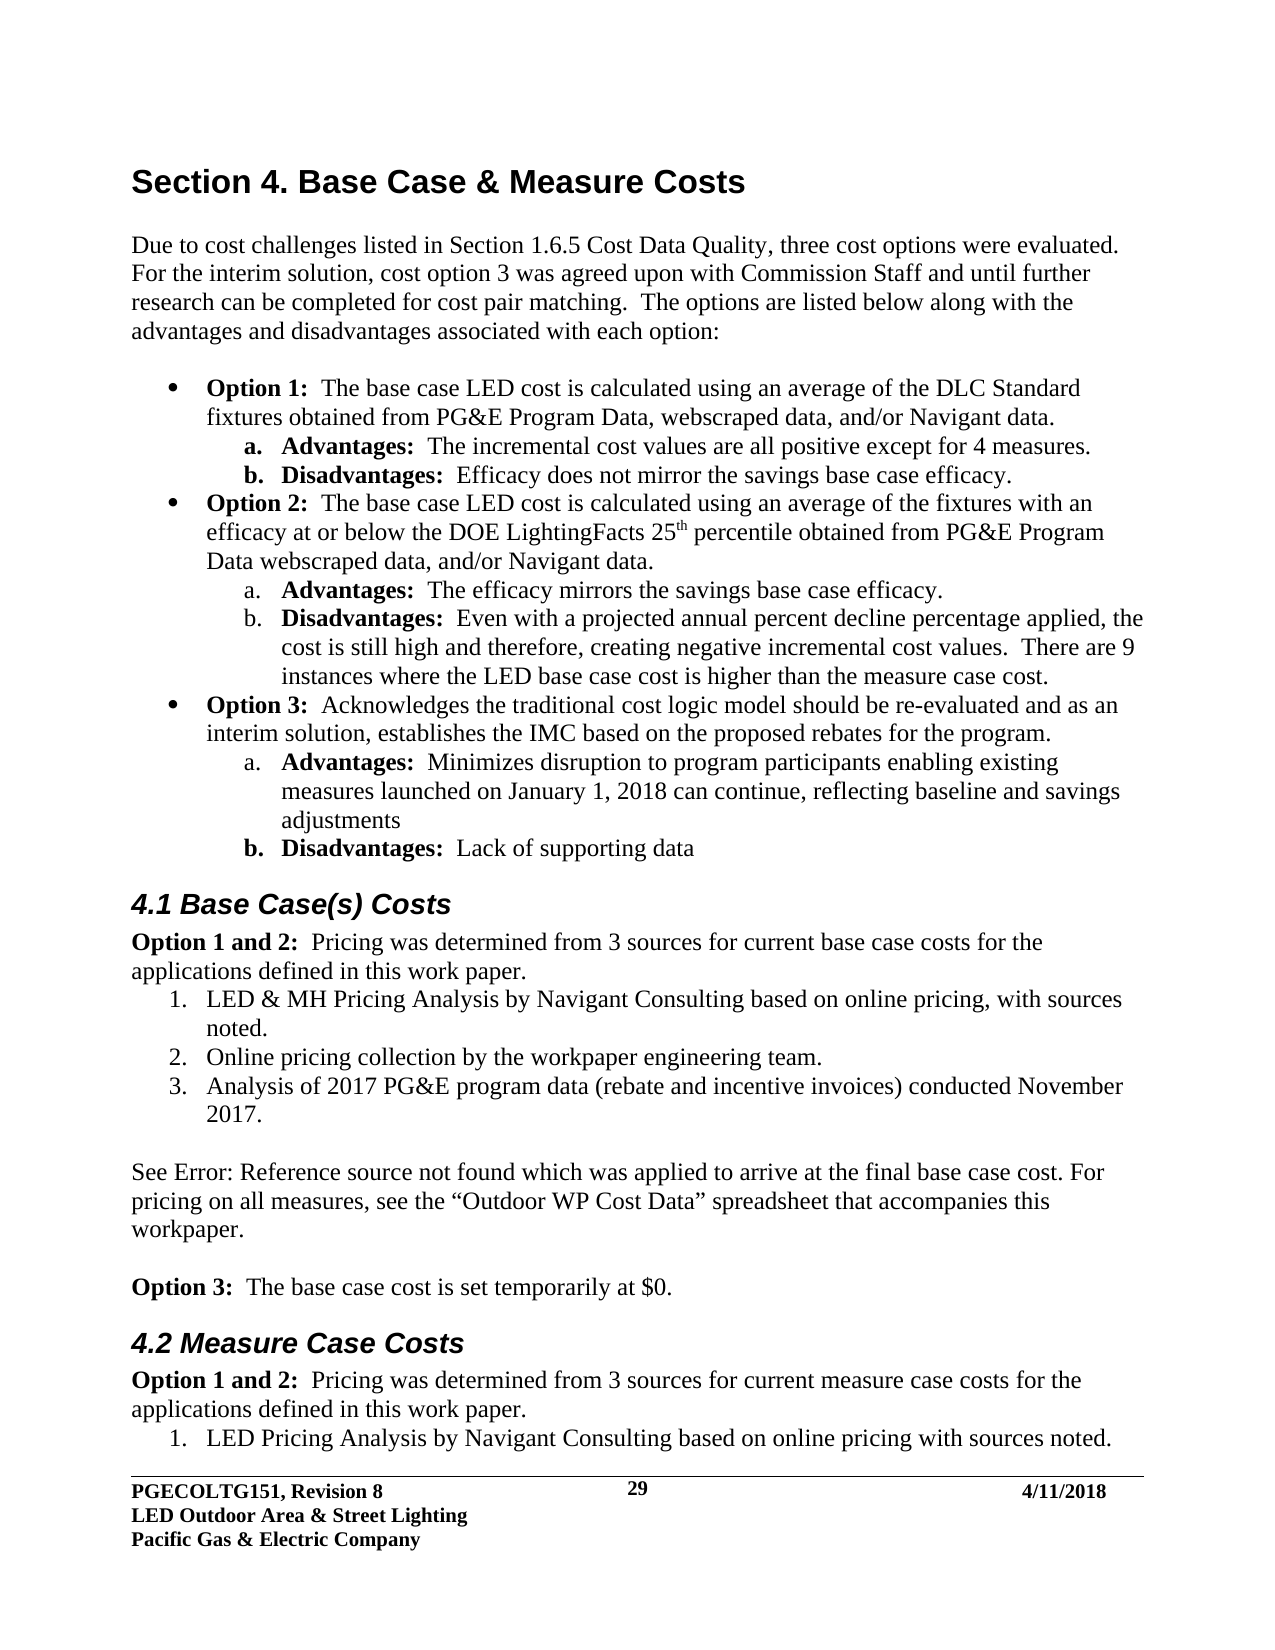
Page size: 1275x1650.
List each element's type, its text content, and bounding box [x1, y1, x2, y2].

subtitle Section 4. Base Case & Measure Costs [131, 162, 1144, 201]
list Disadvantages: Even with a projected annual percent decline percentage applied, the cost is still high and therefore, creating negative incremental cost values. There are 9 instances where the LED base case cost is higher than the measure case cost. [244, 603, 1144, 690]
list Advantages: The efficacy mirrors the savings base case efficacy. [244, 575, 1144, 603]
list Option 1: The base case LED cost is calculated using an average of the DLC Standard fixtures obtained from PG&E Program Data, webscraped data, and/or Navigant data. [169, 373, 1144, 431]
list Option 2: The base case LED cost is calculated using an average of the fixtures with an efficacy at or below the DOE LightingFacts 25th percentile obtained from PG&E Program Data webscraped data, and/or Navigant data. [169, 488, 1144, 575]
text Option 1 and 2: Pricing was determined from 3 sources for current measure case costs for the applications defined in this work paper. [131, 1366, 1144, 1423]
list Disadvantages: Lack of supporting data [244, 833, 1144, 862]
list Analysis of 2017 PG&E program data (rebate and incentive invoices) conducted November 2017. [169, 1071, 1144, 1128]
list Advantages: Minimizes disruption to program participants enabling existing measures launched on January 1, 2018 can continue, reflecting baseline and savings adjustments [244, 747, 1144, 833]
text Option 3: The base case cost is set temporarily at $0. [131, 1272, 1144, 1301]
list Disadvantages: Efficacy does not mirror the savings base case efficacy. [244, 460, 1144, 488]
list Online pricing collection by the workpaper engineering team. [169, 1042, 1144, 1071]
list Advantages: The incremental cost values are all positive except for 4 measures. [244, 431, 1144, 460]
list LED Pricing Analysis by Navigant Consulting based on online pricing with sources noted. [169, 1423, 1144, 1452]
subtitle 4.1 Base Case(s) Costs [131, 887, 1144, 921]
list Option 3: Acknowledges the traditional cost logic model should be re-evaluated and as an interim solution, establishes the IMC based on the proposed rebates for the program. [169, 690, 1144, 747]
text Option 1 and 2: Pricing was determined from 3 sources for current base case costs for the applications defined in this work paper. [131, 927, 1144, 984]
subtitle 4.2 Measure Case Costs [131, 1326, 1144, 1359]
list LED & MH Pricing Analysis by Navigant Consulting based on online pricing, with sources noted. [169, 984, 1144, 1042]
text Due to cost challenges listed in Section 1.6.6 Cost Data Quality, three cost options were evaluated. For the interim solution, cost option 3 was agreed upon with Commission Staff and until further research can be completed for cost pair matching. The options are listed below along with the advantages and disadvantages associated with each option: [131, 230, 1144, 345]
